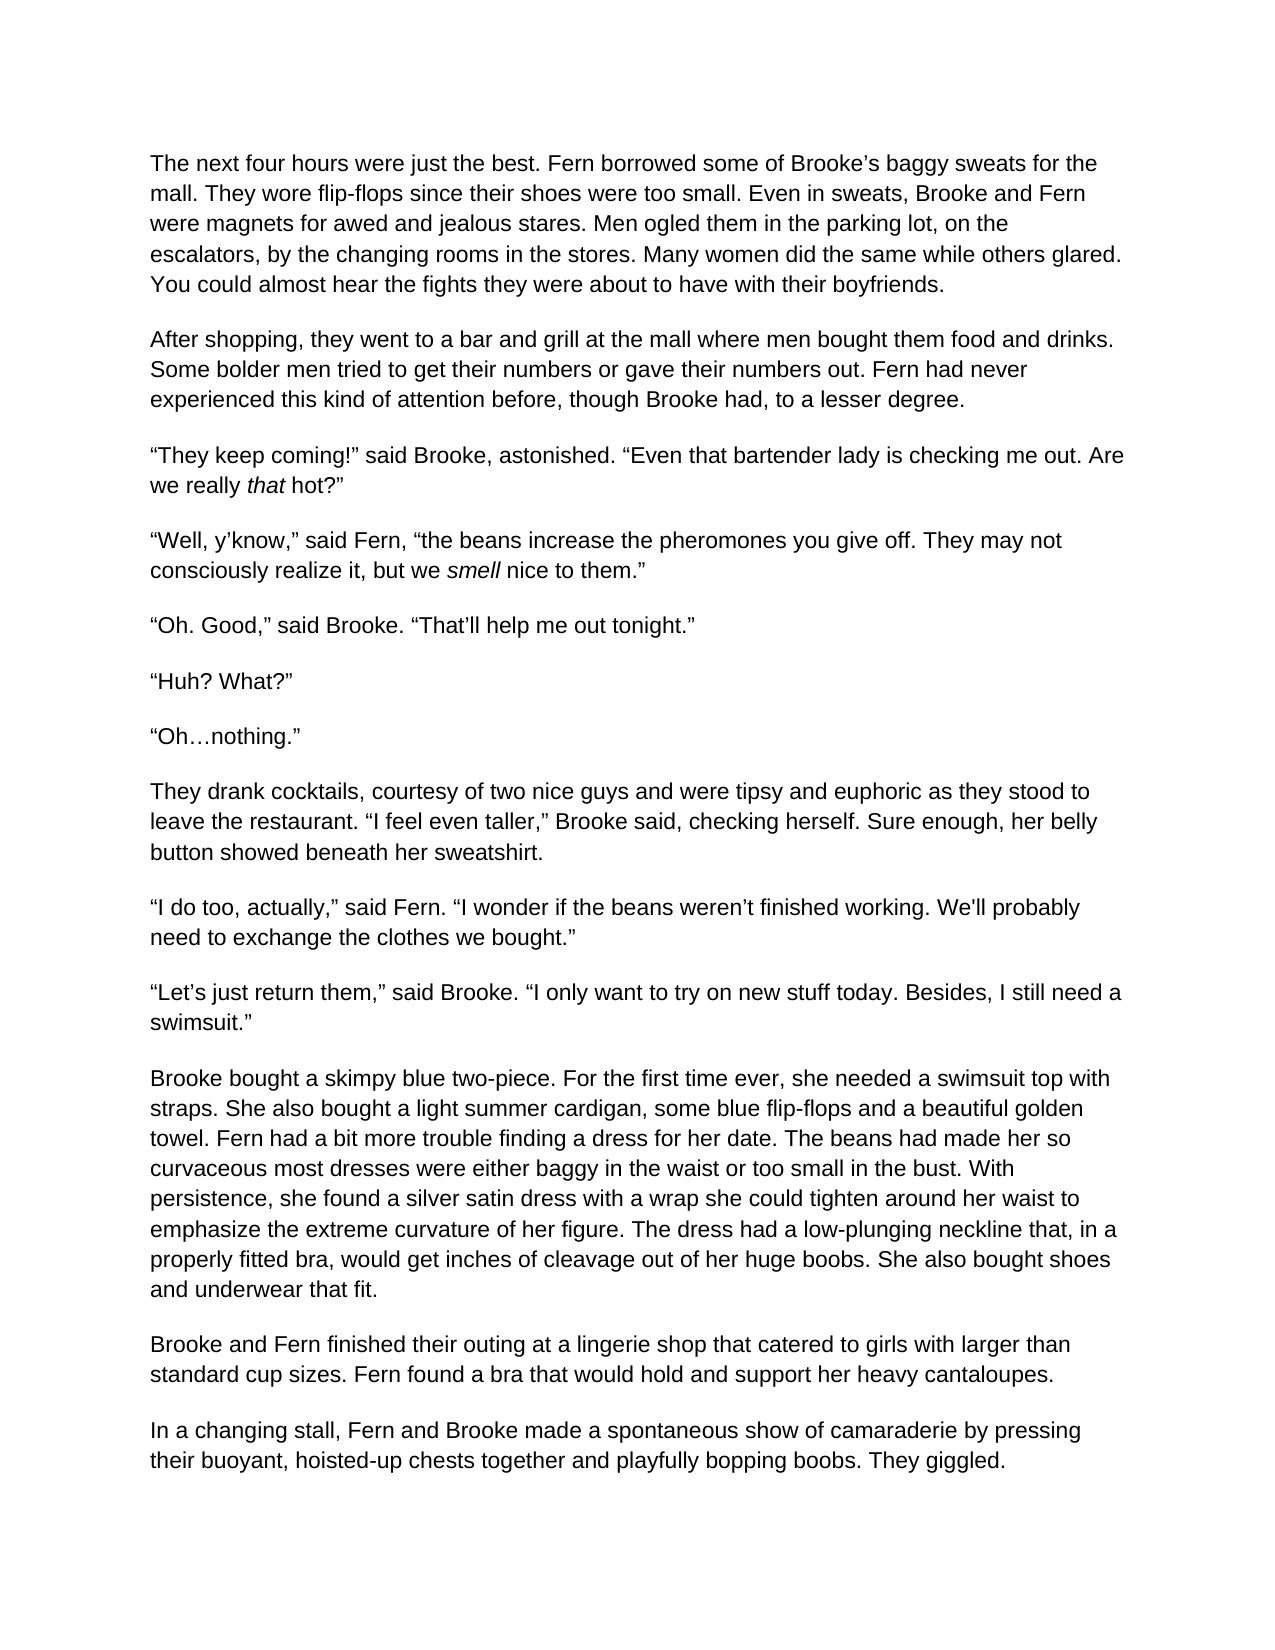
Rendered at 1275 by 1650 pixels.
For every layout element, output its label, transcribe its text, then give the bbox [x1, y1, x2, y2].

text They drank cocktails, courtesy of two nice guys and were tipsy and euphoric as they stood to leave the restaurant. “I feel even taller,” Brooke said, checking herself. Sure enough, her belly button showed beneath her sweatshirt. [150, 778, 1125, 865]
text In a changing stall, Fern and Brooke made a spontaneous show of camaraderie by pressing their buoyant, hoisted-up chests together and playfully bopping boobs. They giggled. [150, 1417, 1125, 1473]
text Brooke bought a skimpy blue two-piece. For the first time ever, she needed a swimsuit top with straps. She also bought a light summer cardigan, some blue flip-flops and a beautiful golden towel. Fern had a bit more trouble finding a dress for her date. The beans had made her so curvaceous most dresses were either baggy in the waist or too small in the bust. With persistence, she found a silver satin dress with a wrap she could tighten around her waist to emphasize the extreme curvature of her figure. The dress had a low-plunging neckline that, in a properly fitted bra, would get inches of cleavage out of her huge boobs. She also bought shoes and underwear that fit. [150, 1064, 1125, 1302]
text “Oh…nothing.” [150, 723, 1125, 749]
text “They keep coming!” said Brooke, astonished. “Even that bartender lady is checking me out. Are we really that hot?” [150, 442, 1125, 498]
text “Huh? What?” [150, 668, 1125, 694]
text “Well, y’know,” said Fern, “the beans increase the pheromones you give off. They may not consciously realize it, but we smell nice to them.” [150, 527, 1125, 584]
text “Let’s just return them,” said Brooke. “I only want to try on new stuff today. Besides, I still need a swimsuit.” [150, 979, 1125, 1036]
text “Oh. Good,” said Brooke. “That’ll help me out tonight.” [150, 612, 1125, 639]
text Brooke and Fern finished their outing at a lingerie shop that catered to girls with larger than standard cup sizes. Fern found a bra that would hold and support her heavy cantaloupes. [150, 1331, 1125, 1388]
text The next four hours were just the best. Fern borrowed some of Brooke’s baggy sweats for the mall. They wore flip-flops since their shoes were too small. Even in sweats, Brooke and Fern were magnets for awed and jealous stares. Men ogled them in the parking lot, on the escalators, by the changing rooms in the stores. Many women did the same while others glared. You could almost hear the fights they were about to have with their boyfriends. [150, 150, 1125, 297]
text “I do too, actually,” said Fern. “I wonder if the beans weren’t finished working. We'll probably need to exchange the clothes we bought.” [150, 894, 1125, 950]
text After shopping, they went to a bar and grill at the mall where men bought them food and drinks. Some bolder men tried to get their numbers or gave their numbers out. Fern had never experienced this kind of attention before, though Brooke had, to a lesser degree. [150, 326, 1125, 413]
